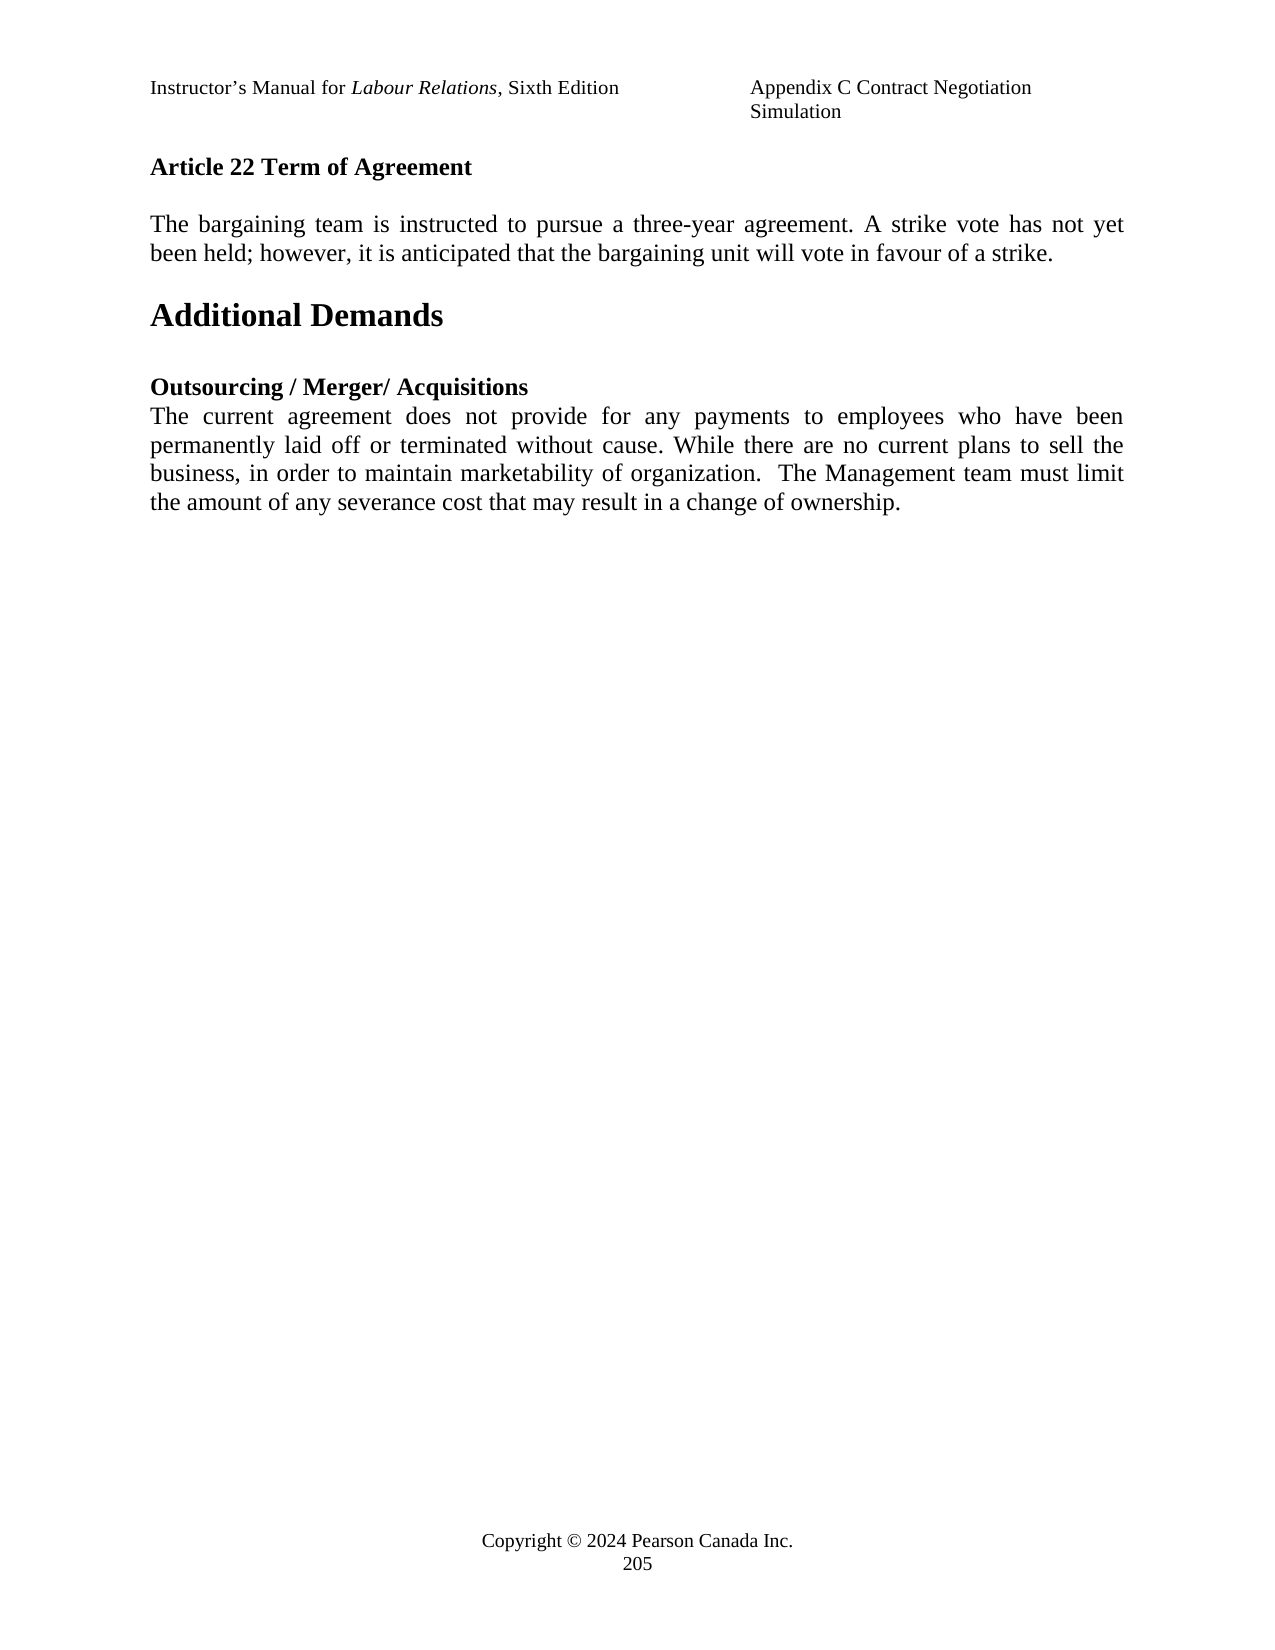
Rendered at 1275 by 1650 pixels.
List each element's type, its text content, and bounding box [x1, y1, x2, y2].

text The current agreement does not provide for any payments to employees who have been permanently laid off or terminated without cause. While there are no current plans to sell the business, in order to maintain marketability of organization. The Management team must limit the amount of any severance cost that may result in a change of ownership. [150, 401, 1125, 516]
text Additional Demands [150, 296, 1125, 334]
text Outsourcing / Merger/ Acquisitions [150, 372, 1125, 401]
text The bargaining team is instructed to pursue a three-year agreement. A strike vote has not yet been held; however, it is anticipated that the bargaining unit will vote in favour of a strike. [150, 209, 1125, 267]
text Article 22 Term of Agreement [150, 152, 1125, 181]
